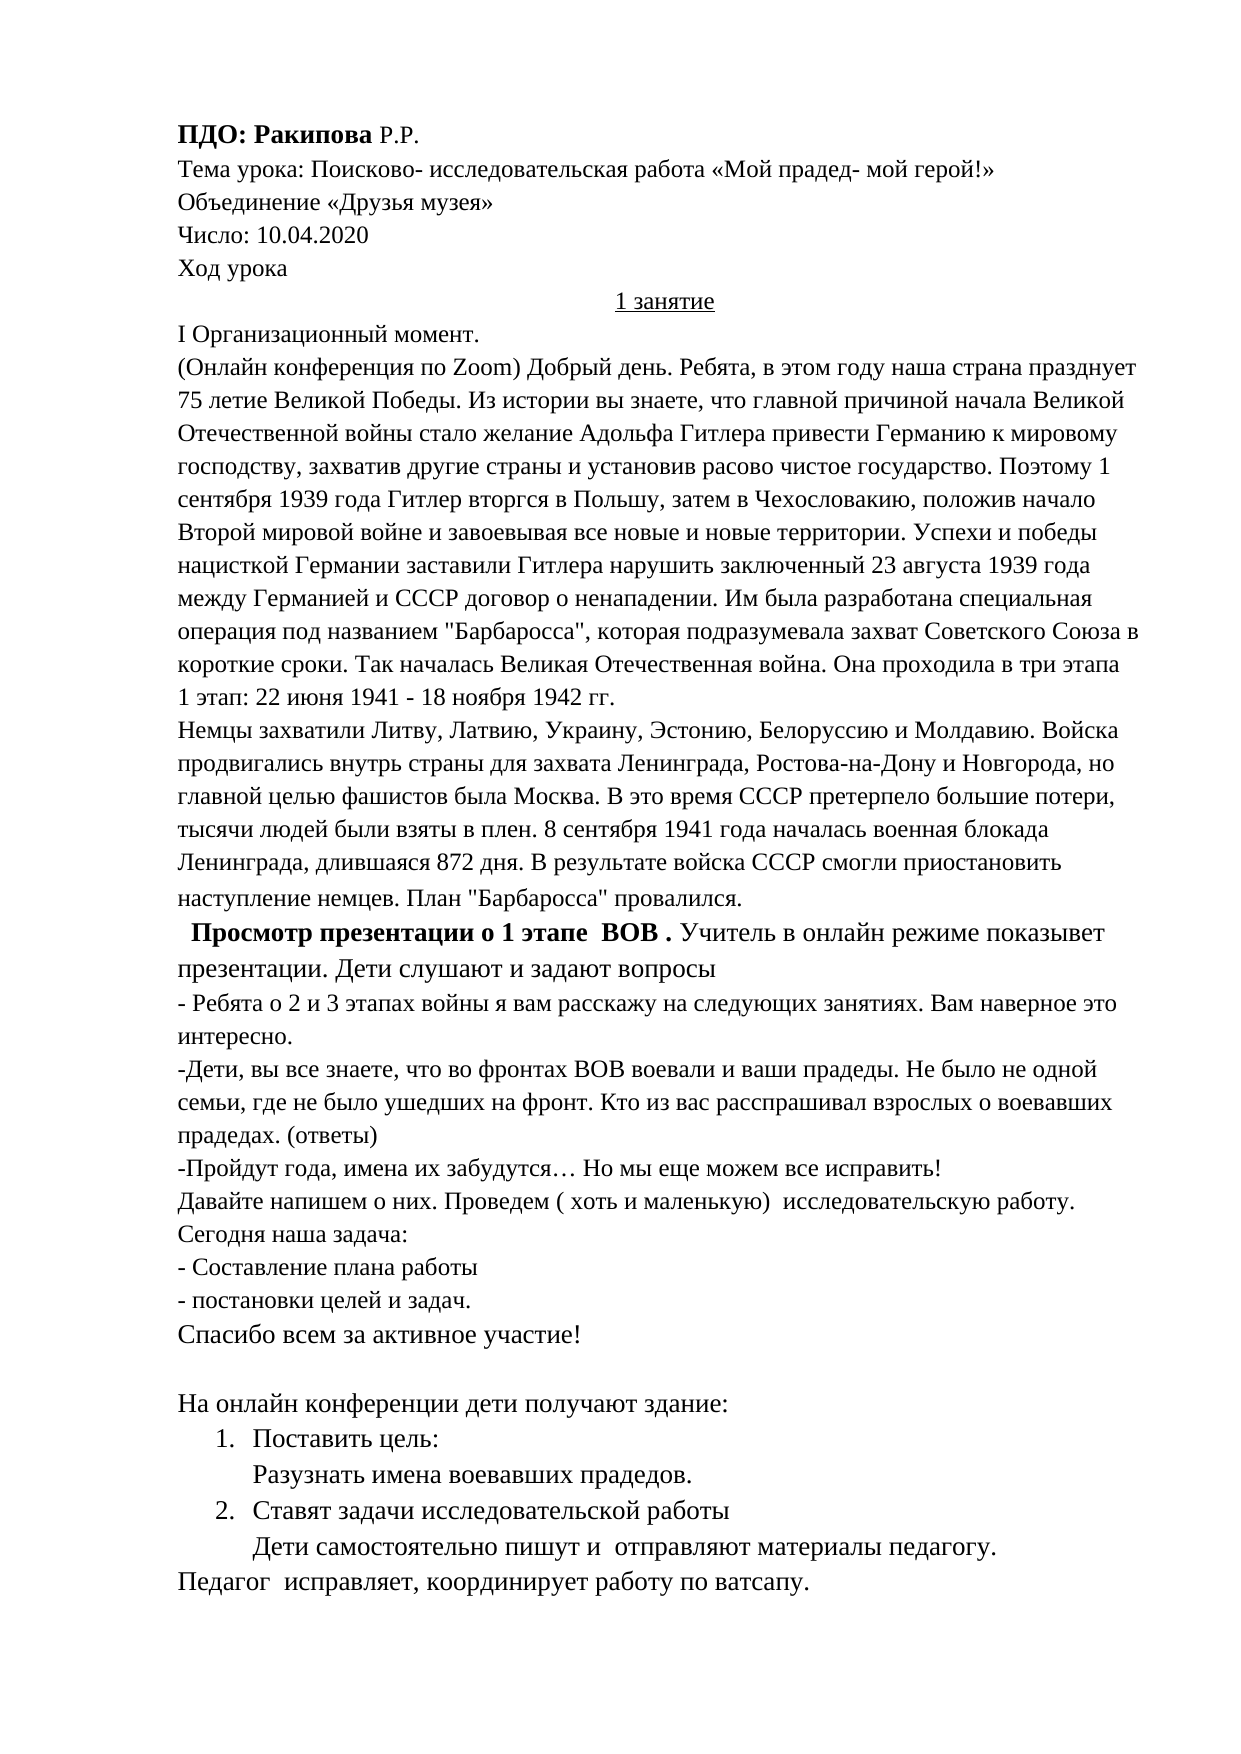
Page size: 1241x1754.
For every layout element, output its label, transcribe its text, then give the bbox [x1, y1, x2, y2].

subtitle (Онлайн конференция по Zoom) Добрый день. Ребята, в этом году наша страна празднует 75 летие Великой Победы. Из истории вы знаете, что главной причиной начала Великой Отечественной войны стало желание Адольфа Гитлера привести Германию к мировому господству, захватив другие страны и установив расово чистое государство. Поэтому 1 сентября 1939 года Гитлер вторгся в Польшу, затем в Чехословакию, положив начало Второй мировой войне и завоевывая все новые и новые территории. Успехи и победы нацисткой Германии заставили Гитлера нарушить заключенный 23 августа 1939 года между Германией и СССР договор о ненападении. Им была разработана специальная операция под названием "Барбаросса", которая подразумевала захват Советского Союза в короткие сроки. Так началась Великая Отечественная война. Она проходила в три этапа [177, 352, 1152, 678]
text Объединение «Друзья музея» [177, 187, 1152, 216]
text Дети самостоятельно пишут и отправляют материалы педагогу. [252, 1530, 1152, 1561]
text Сегодня наша задача: [177, 1219, 1152, 1248]
text -Дети, вы все знаете, что во фронтах ВОВ воевали и ваши прадеды. Не было не одной семьи, где не было ушедших на фронт. Кто из вас расспрашивал взрослых о воевавших прадедах. (ответы) [177, 1054, 1152, 1149]
text Давайте напишем о них. Проведем ( хоть и маленькую) исследовательскую работу. [177, 1186, 1152, 1215]
text I Организационный момент. [177, 319, 1152, 348]
text -Пройдут года, имена их забудутся… Но мы еще можем все исправить! [177, 1153, 1152, 1182]
text 1 занятие [177, 286, 1152, 315]
text Просмотр презентации о 1 этапе ВОВ . Учитель в онлайн режиме показывет презентации. Дети слушают и задают вопросы [177, 916, 1152, 983]
text Разузнать имена воевавших прадедов. [252, 1458, 1152, 1489]
list Ставят задачи исследовательской работы [215, 1494, 1152, 1525]
text На онлайн конференции дети получают здание: [177, 1387, 1152, 1418]
text Спасибо всем за активное участие! [177, 1318, 1152, 1349]
text Число: 10.04.2020 [177, 220, 1152, 249]
text Немцы захватили Литву, Латвию, Украину, Эстонию, Белоруссию и Молдавию. Войска продвигались внутрь страны для захвата Ленинграда, Ростова-на-Дону и Новгорода, но главной целью фашистов была Москва. В это время СССР претерпело большие потери, тысячи людей были взяты в плен. 8 сентября 1941 года началась военная блокада Ленинграда, длившаяся 872 дня. В результате войска СССР смогли приостановить наступление немцев. План "Барбаросса" провалился. [177, 715, 1152, 912]
text Ход урока [177, 253, 1152, 282]
subtitle 1 этап: 22 июня 1941 - 18 ноября 1942 гг. [177, 682, 1152, 711]
text - постановки целей и задач. [177, 1285, 1152, 1314]
text ПДО: Ракипова Р.Р. [177, 118, 1152, 149]
text Тема урока: Поисково- исследовательская работа «Мой прадед- мой герой!» [177, 154, 1152, 183]
text - Ребята о 2 и 3 этапах войны я вам расскажу на следующих занятиях. Вам наверное это интересно. [177, 988, 1152, 1049]
text Педагог исправляет, координирует работу по ватсапу. [177, 1565, 1152, 1597]
list Поставить цель: [215, 1422, 1152, 1454]
text - Составление плана работы [177, 1252, 1152, 1281]
